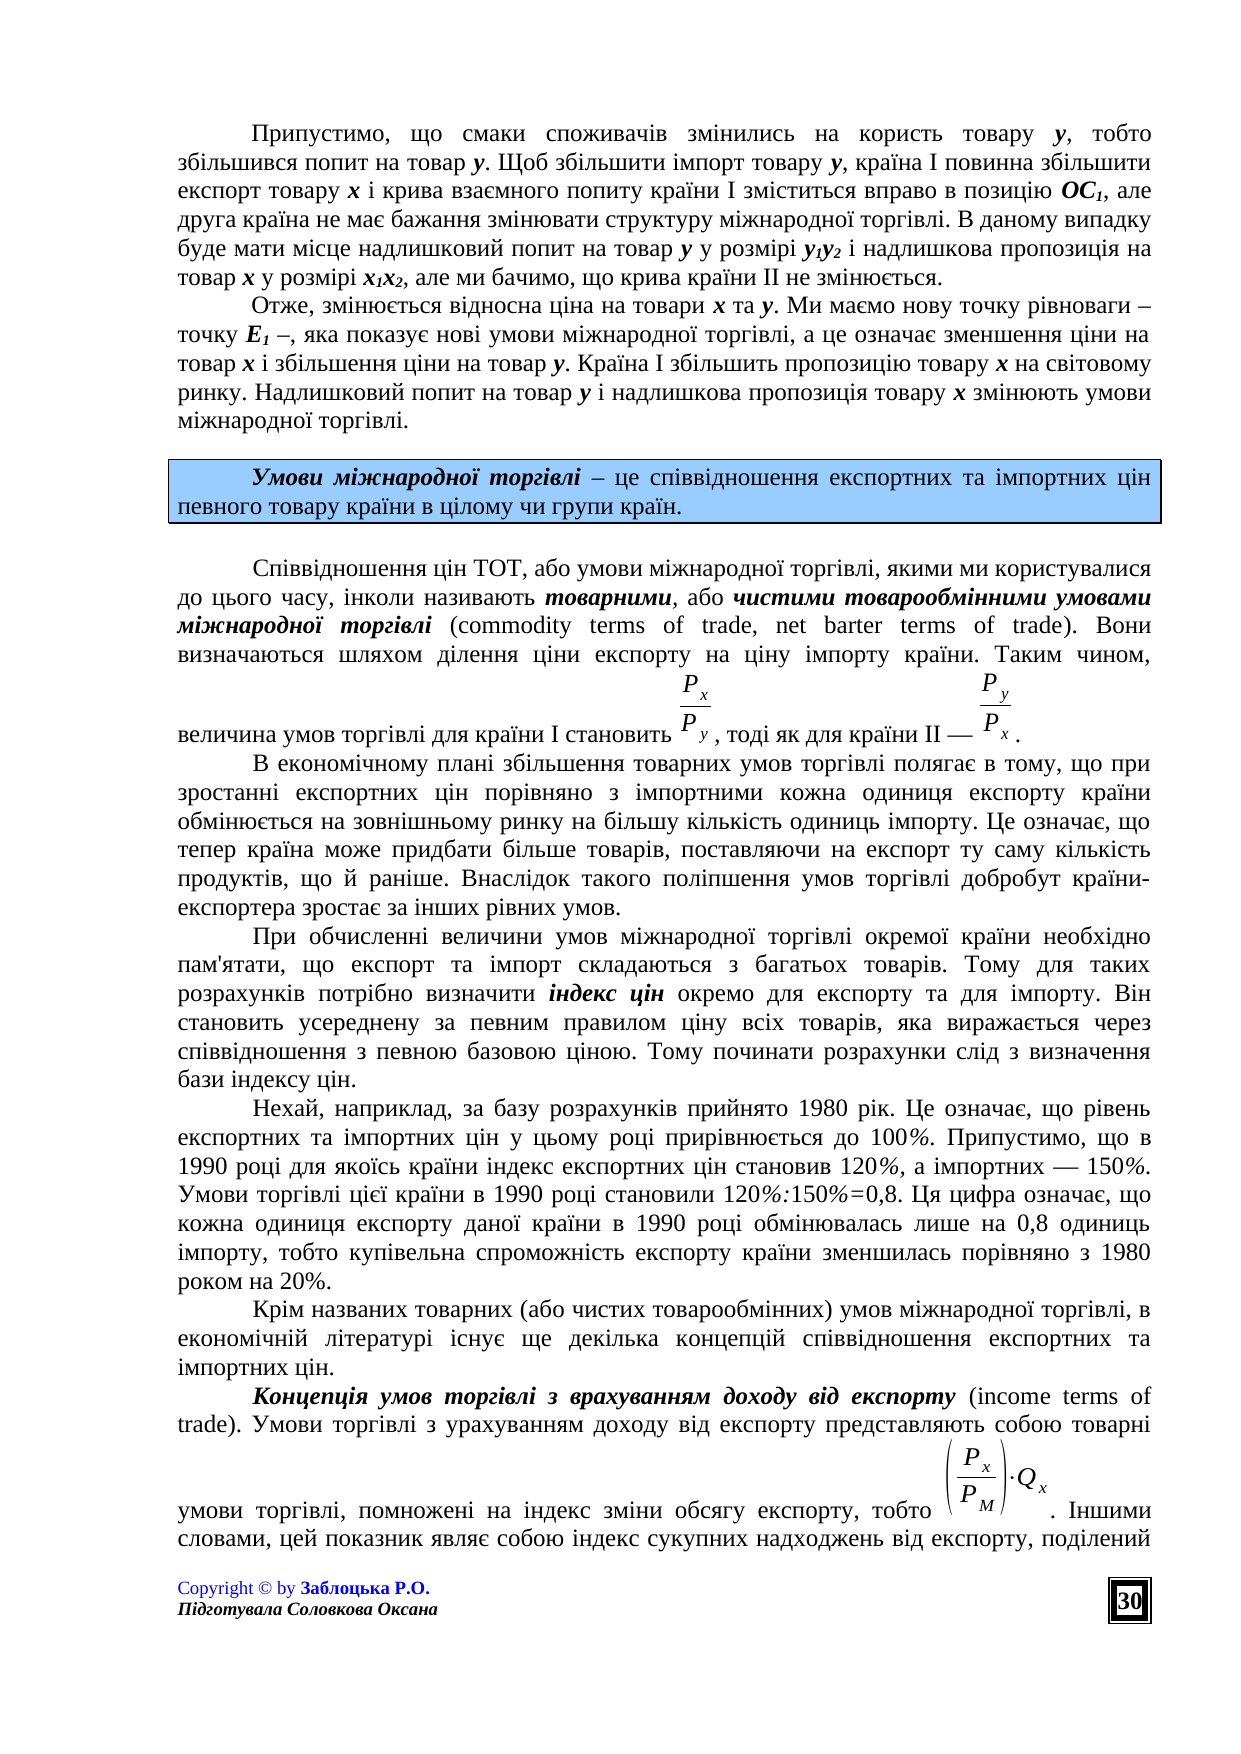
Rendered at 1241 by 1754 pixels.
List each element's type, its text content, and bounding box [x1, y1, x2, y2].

text Припустимо, що смаки споживачів змінились на користь товару у, тобто збільшився попит на товар у. Щоб збільшити імпорт товару у, країна І повинна збільшити експорт товару х і крива взаємного попиту країни І зміститься вправо в позицію ОС1, але друга країна не має бажання змінювати структуру міжнародної торгівлі. В даному випадку буде мати місце надлишковий попит на товар у у розмірі у1у2 і надлишкова пропозиція на товар х у розмірі х1х2, але ми бачимо, що крива країни ІІ не змінюється. [177, 118, 1152, 291]
text Нехай, наприклад, за базу розрахунків прийнято 1980 рік. Це означає, що рівень експортних та імпортних цін у цьому році прирівнюється до 100%. Припустимо, що в 1990 році для якоїсь країни індекс експортних цін становив 120%, а імпортних — 150%. Умови торгівлі цієї країни в 1990 році становили 120%:150%=0,8. Ця цифра означає, що кожна одиниця експорту даної країни в 1990 році обмінювалась лише на 0,8 одиниць імпорту, тобто купівельна спроможність експорту країни зменшилась порівняно з 1980 роком на 20%. [177, 1093, 1152, 1294]
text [177, 1381, 1152, 1552]
text При обчисленні величини умов міжнародної торгівлі окремої країни необхідно пам'ятати, що експорт та імпорт складаються з багатьох товарів. Тому для таких розрахунків потрібно визначити індекс цін окремо для експорту та для імпорту. Він становить усереднену за певним правилом ціну всіх товарів, яка виражається через співвідношення з певною базовою ціною. Тому починати розрахунки слід з визначення бази індексу цін. [177, 921, 1152, 1093]
text Отже, змінюється відносна ціна на товари х та у. Ми маємо нову точку рівноваги – точку Е1 –, яка показує нові умови міжнародної торгівлі, а це означає зменшення ціни на товар х і збільшення ціни на товар у. Країна І збільшить пропозицію товару х на світовому ринку. Надлишковий попит на товар у і надлишкова пропозиція товару х змінюють умови міжнародної торгівлі. [177, 291, 1152, 434]
text В економічному плані збільшення товарних умов торгівлі полягає в тому, що при зростанні експортних цін порівняно з імпортними кожна одиниця експорту країни обмінюється на зовнішньому ринку на більшу кількість одиниць імпорту. Це означає, що тепер країна може придбати більше товарів, поставляючи на експорт ту саму кількість продуктів, що й раніше. Внаслідок такого поліпшення умов торгівлі добробут країни-експортера зростає за інших рівних умов. [177, 748, 1152, 921]
text Співвідношення цін TOT, або умови міжнародної торгівлі, якими ми користувалися до цього часу, інколи називають товарними, або чистими товарообмінними умовами міжнародної торгівлі (commodity terms of trade, net barter terms of trade). Вони визначаються шляхом ділення ціни експорту на ціну імпорту країни. Таким чином, величина умов торгівлі для країни І становить , тоді як для країни II — . [177, 553, 1152, 748]
text Крім названих товарних (або чистих товарообмінних) умов міжнародної торгівлі, в економічній літературі існує ще декілька концепцій співвідношення експортних та імпортних цін. [177, 1294, 1152, 1381]
text Умови міжнародної торгівлі – це співвідношення експортних та імпортних цін певного товару країни в цілому чи групи країн. [169, 460, 1160, 522]
